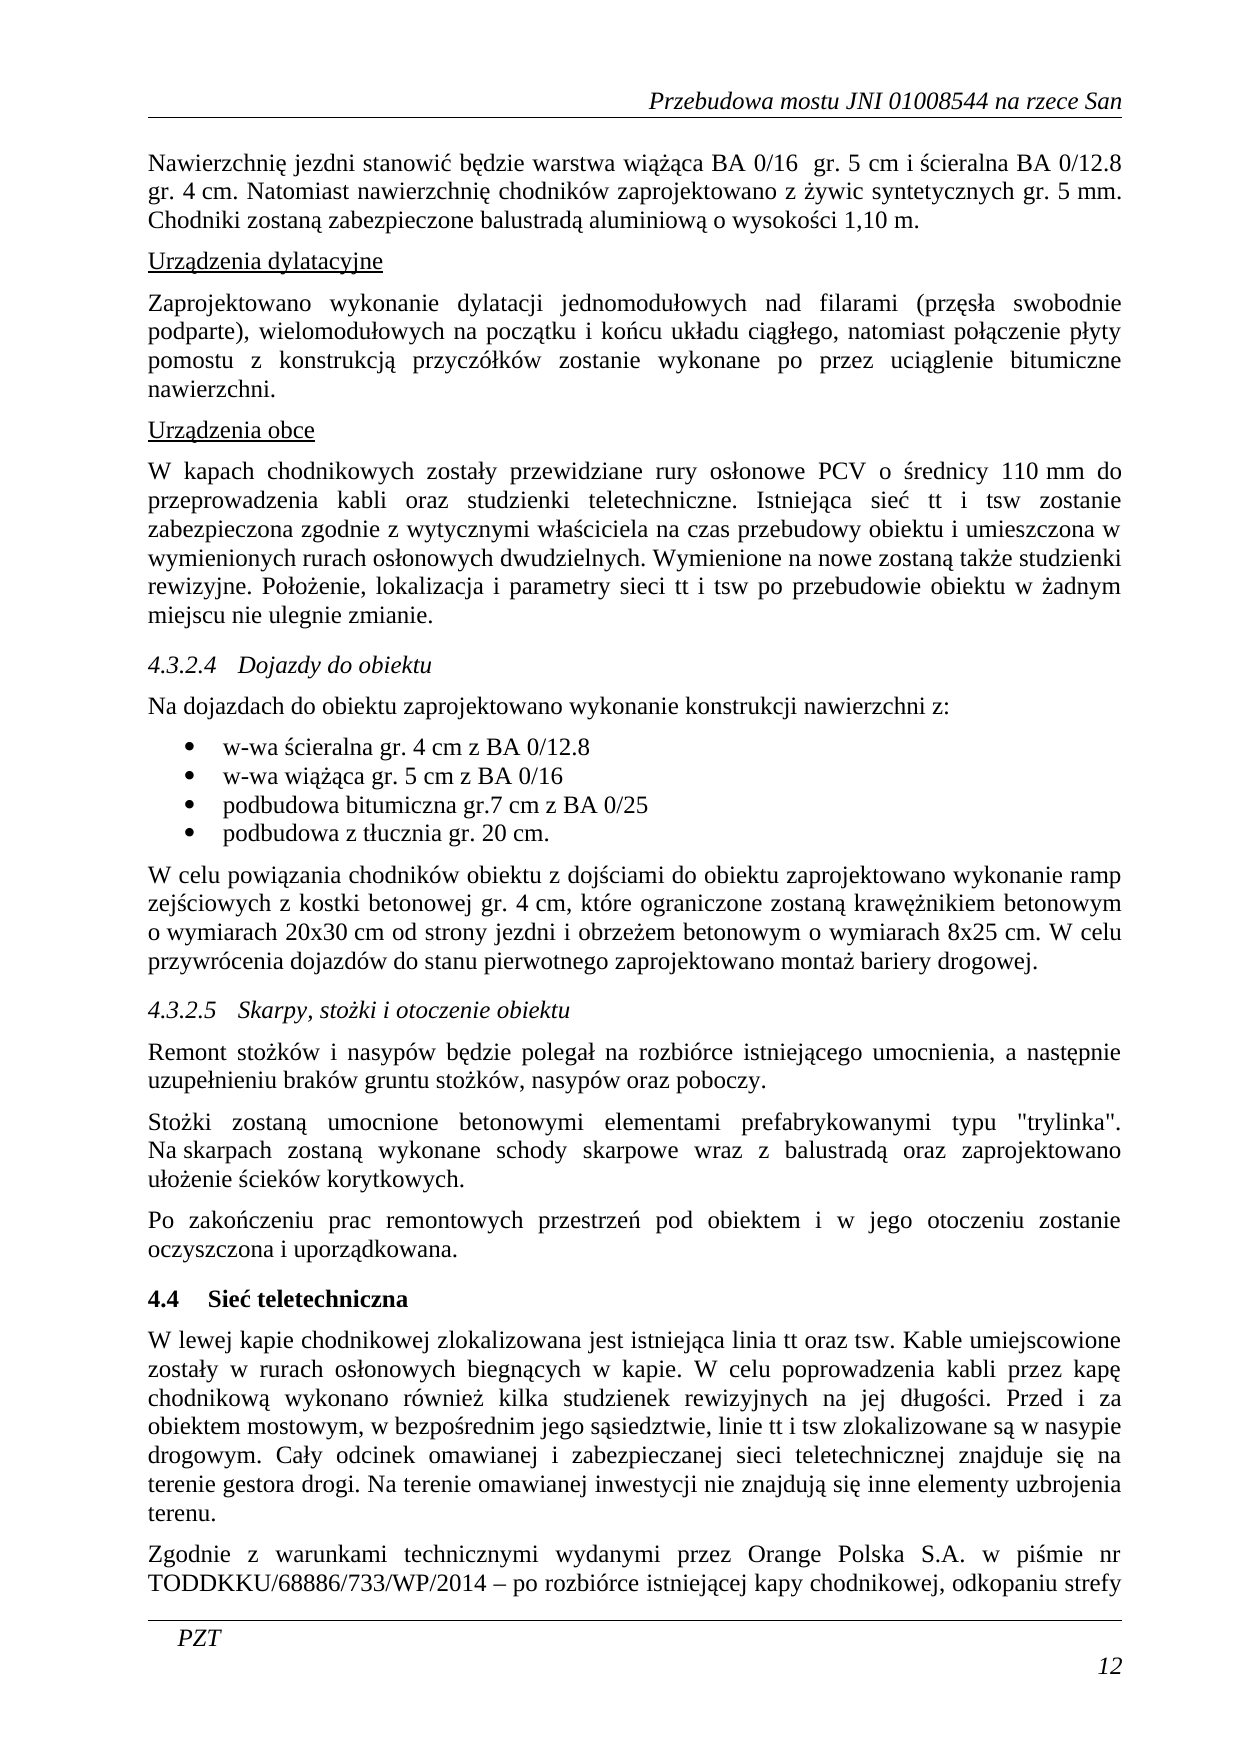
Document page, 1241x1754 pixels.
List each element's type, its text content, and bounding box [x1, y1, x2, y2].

text Nawierzchnię jezdni stanowić będzie warstwa wiążąca BA 0/16 gr. 5 cm i ścieralna BA 0/12.8 gr. 4 cm. Natomiast nawierzchnię chodników zaprojektowano z żywic syntetycznych gr. 5 mm. Chodniki zostaną zabezpieczone balustradą aluminiową o wysokości 1,10 m. [148, 148, 1122, 234]
subtitle Dojazdy do obiektu [148, 650, 1122, 678]
text Urządzenia dylatacyjne [148, 246, 1122, 275]
text Stożki zostaną umocnione betonowymi elementami prefabrykowanymi typu "trylinka". Na skarpach zostaną wykonane schody skarpowe wraz z balustradą oraz zaprojektowano ułożenie ścieków korytkowych. [148, 1107, 1122, 1193]
list w-wa ścieralna gr. 4 cm z BA 0/12.8 [185, 732, 1122, 761]
subtitle Skarpy, stożki i otoczenie obiektu [148, 996, 1122, 1024]
text Remont stożków i nasypów będzie polegał na rozbiórce istniejącego umocnienia, a następnie uzupełnieniu braków gruntu stożków, nasypów oraz poboczy. [148, 1037, 1122, 1094]
text W lewej kapie chodnikowej zlokalizowana jest istniejąca linia tt oraz tsw. Kable umiejscowione zostały w rurach osłonowych biegnących w kapie. W celu poprowadzenia kabli przez kapę chodnikową wykonano również kilka studzienek rewizyjnych na jej długości. Przed i za obiektem mostowym, w bezpośrednim jego sąsiedztwie, linie tt i tsw zlokalizowane są w nasypie drogowym. Cały odcinek omawianej i zabezpieczanej sieci teletechnicznej znajduje się na terenie gestora drogi. Na terenie omawianej inwestycji nie znajdują się inne elementy uzbrojenia terenu. [148, 1325, 1122, 1526]
text Na dojazdach do obiektu zaprojektowano wykonanie konstrukcji nawierzchni z: [148, 691, 1122, 720]
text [148, 1539, 1122, 1596]
text Po zakończeniu prac remontowych przestrzeń pod obiektem i w jego otoczeniu zostanie oczyszczona i uporządkowana. [148, 1206, 1122, 1263]
text W celu powiązania chodników obiektu z dojściami do obiektu zaprojektowano wykonanie ramp zejściowych z kostki betonowej gr. 4 cm, które ograniczone zostaną krawężnikiem betonowym o wymiarach 20x30 cm od strony jezdni i obrzeżem betonowym o wymiarach 8x25 cm. W celu przywrócenia dojazdów do stanu pierwotnego zaprojektowano montaż bariery drogowej. [148, 860, 1122, 975]
list podbudowa z tłucznia gr. 20 cm. [185, 818, 1122, 847]
text Zaprojektowano wykonanie dylatacji jednomodułowych nad filarami (przęsła swobodnie podparte), wielomodułowych na początku i końcu układu ciągłego, natomiast połączenie płyty pomostu z konstrukcją przyczółków zostanie wykonane po przez uciąglenie bitumiczne nawierzchni. [148, 288, 1122, 403]
text W kapach chodnikowych zostały przewidziane rury osłonowe PCV o średnicy 110 mm do przeprowadzenia kabli oraz studzienki teletechniczne. Istniejąca sieć tt i tsw zostanie zabezpieczona zgodnie z wytycznymi właściciela na czas przebudowy obiektu i umieszczona w wymienionych rurach osłonowych dwudzielnych. Wymienione na nowe zostaną także studzienki rewizyjne. Położenie, lokalizacja i parametry sieci tt i tsw po przebudowie obiektu w żadnym miejscu nie ulegnie zmianie. [148, 456, 1122, 629]
subtitle Sieć teletechniczna [148, 1284, 1122, 1313]
list podbudowa bitumiczna gr.7 cm z BA 0/25 [185, 790, 1122, 818]
text Urządzenia obce [148, 415, 1122, 444]
list w-wa wiążąca gr. 5 cm z BA 0/16 [185, 761, 1122, 790]
